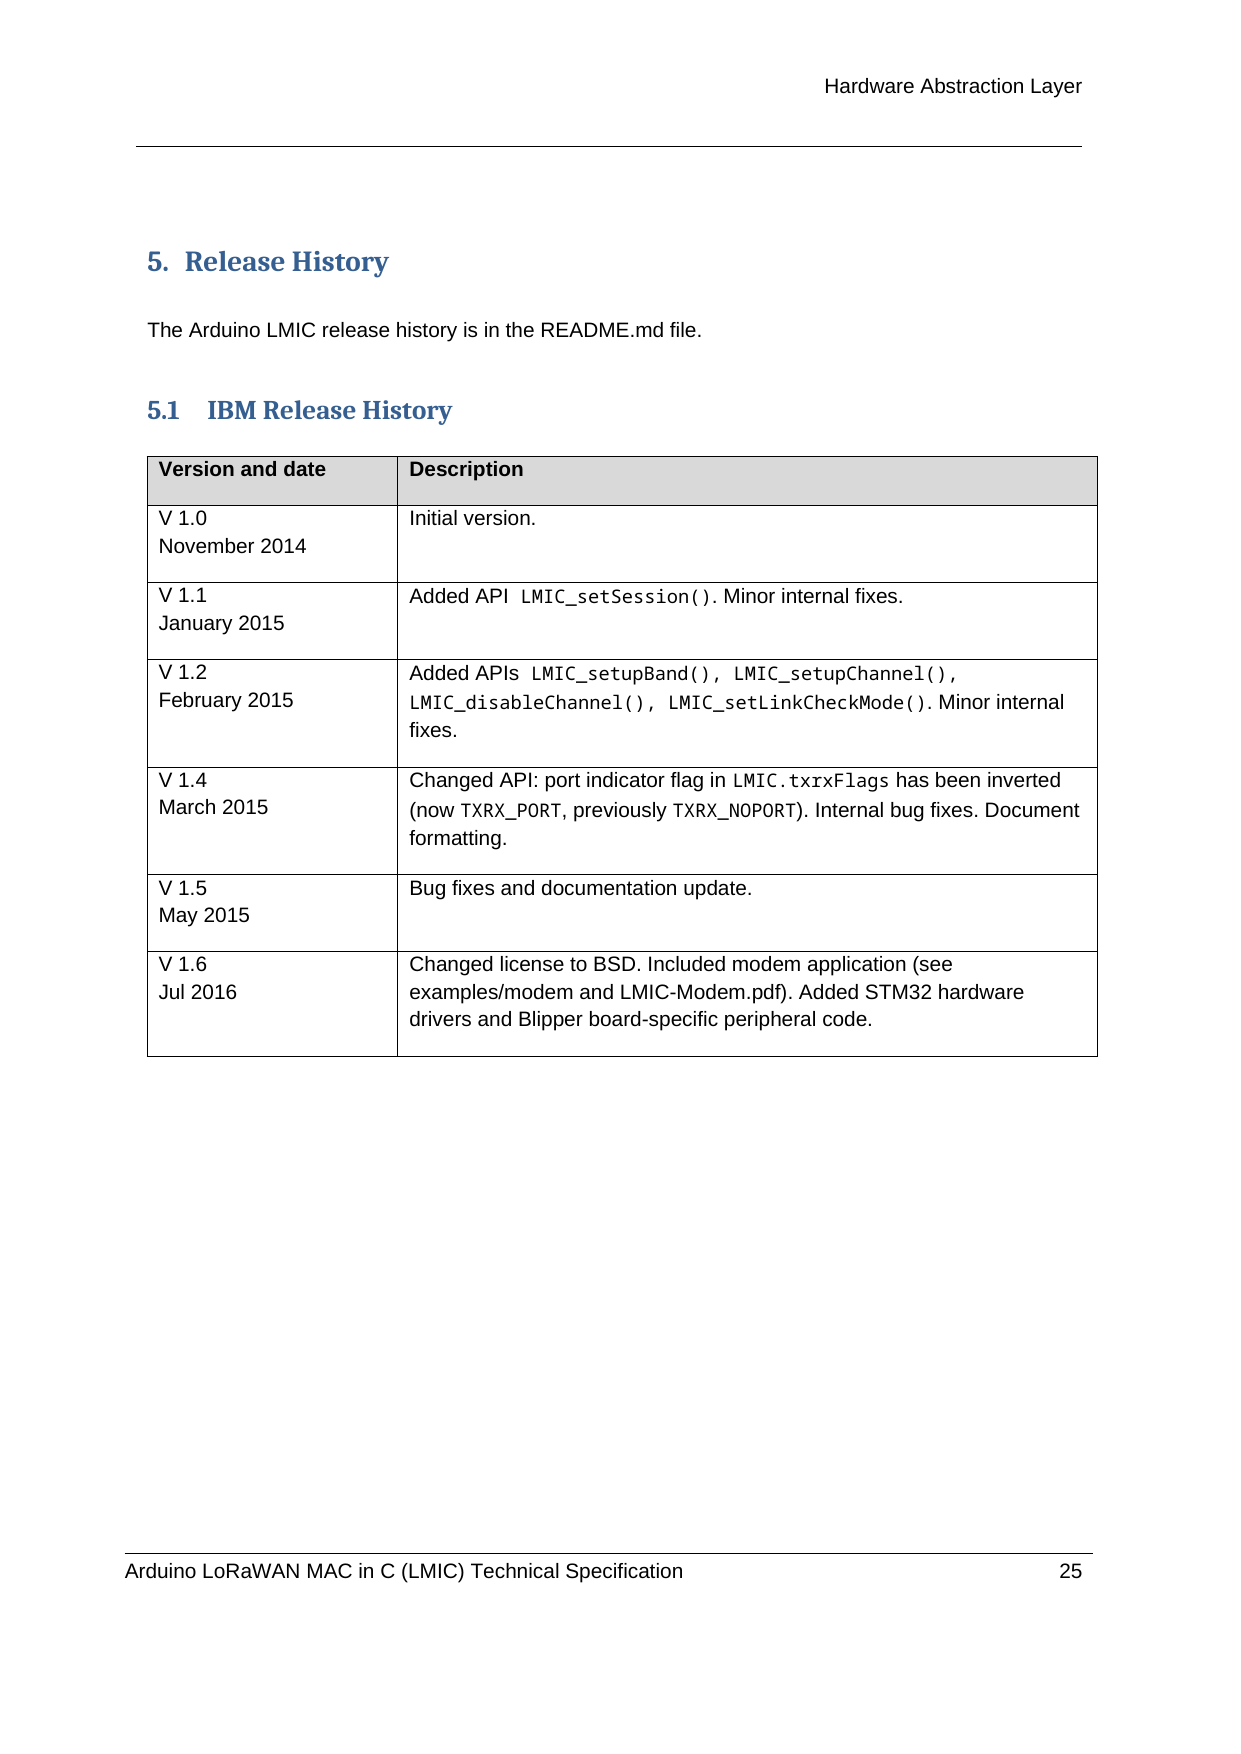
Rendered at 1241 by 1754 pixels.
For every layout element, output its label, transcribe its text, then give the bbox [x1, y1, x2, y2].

table_header Description [398, 457, 1097, 505]
table_cell Changed API: port indicator flag in LMIC.txrxFlags has been inverted (now TXRX_PORT, previously TXRX_NOPORT). Internal bug fixes. Document formatting. [398, 768, 1097, 874]
table_cell V 1.0 November 2014 [148, 506, 397, 582]
subtitle IBM Release History [147, 395, 1093, 426]
table_cell Changed license to BSD. Included modem application (see examples/modem and LMIC-Modem.pdf). Added STM32 hardware drivers and Blipper board-specific peripheral code. [398, 952, 1097, 1056]
table_cell V 1.5 May 2015 [148, 875, 397, 951]
table_header Version and date [148, 457, 397, 505]
table_cell V 1.4 March 2015 [148, 768, 397, 874]
table_cell Added APIs LMIC_setupBand(), LMIC_setupChannel(), LMIC_disableChannel(), LMIC_setLinkCheckMode(). Minor internal fixes. [398, 660, 1097, 767]
table_cell V 1.1 January 2015 [148, 583, 397, 659]
table_cell V 1.2 February 2015 [148, 660, 397, 767]
text The Arduino LMIC release history is in the README.md file. [147, 317, 1093, 341]
subtitle Release History [147, 246, 1093, 279]
table_cell Bug fixes and documentation update. [398, 875, 1097, 951]
table_cell Initial version. [398, 506, 1097, 582]
table_cell V 1.6 Jul 2016 [148, 952, 397, 1056]
table_cell Added API LMIC_setSession(). Minor internal fixes. [398, 583, 1097, 659]
